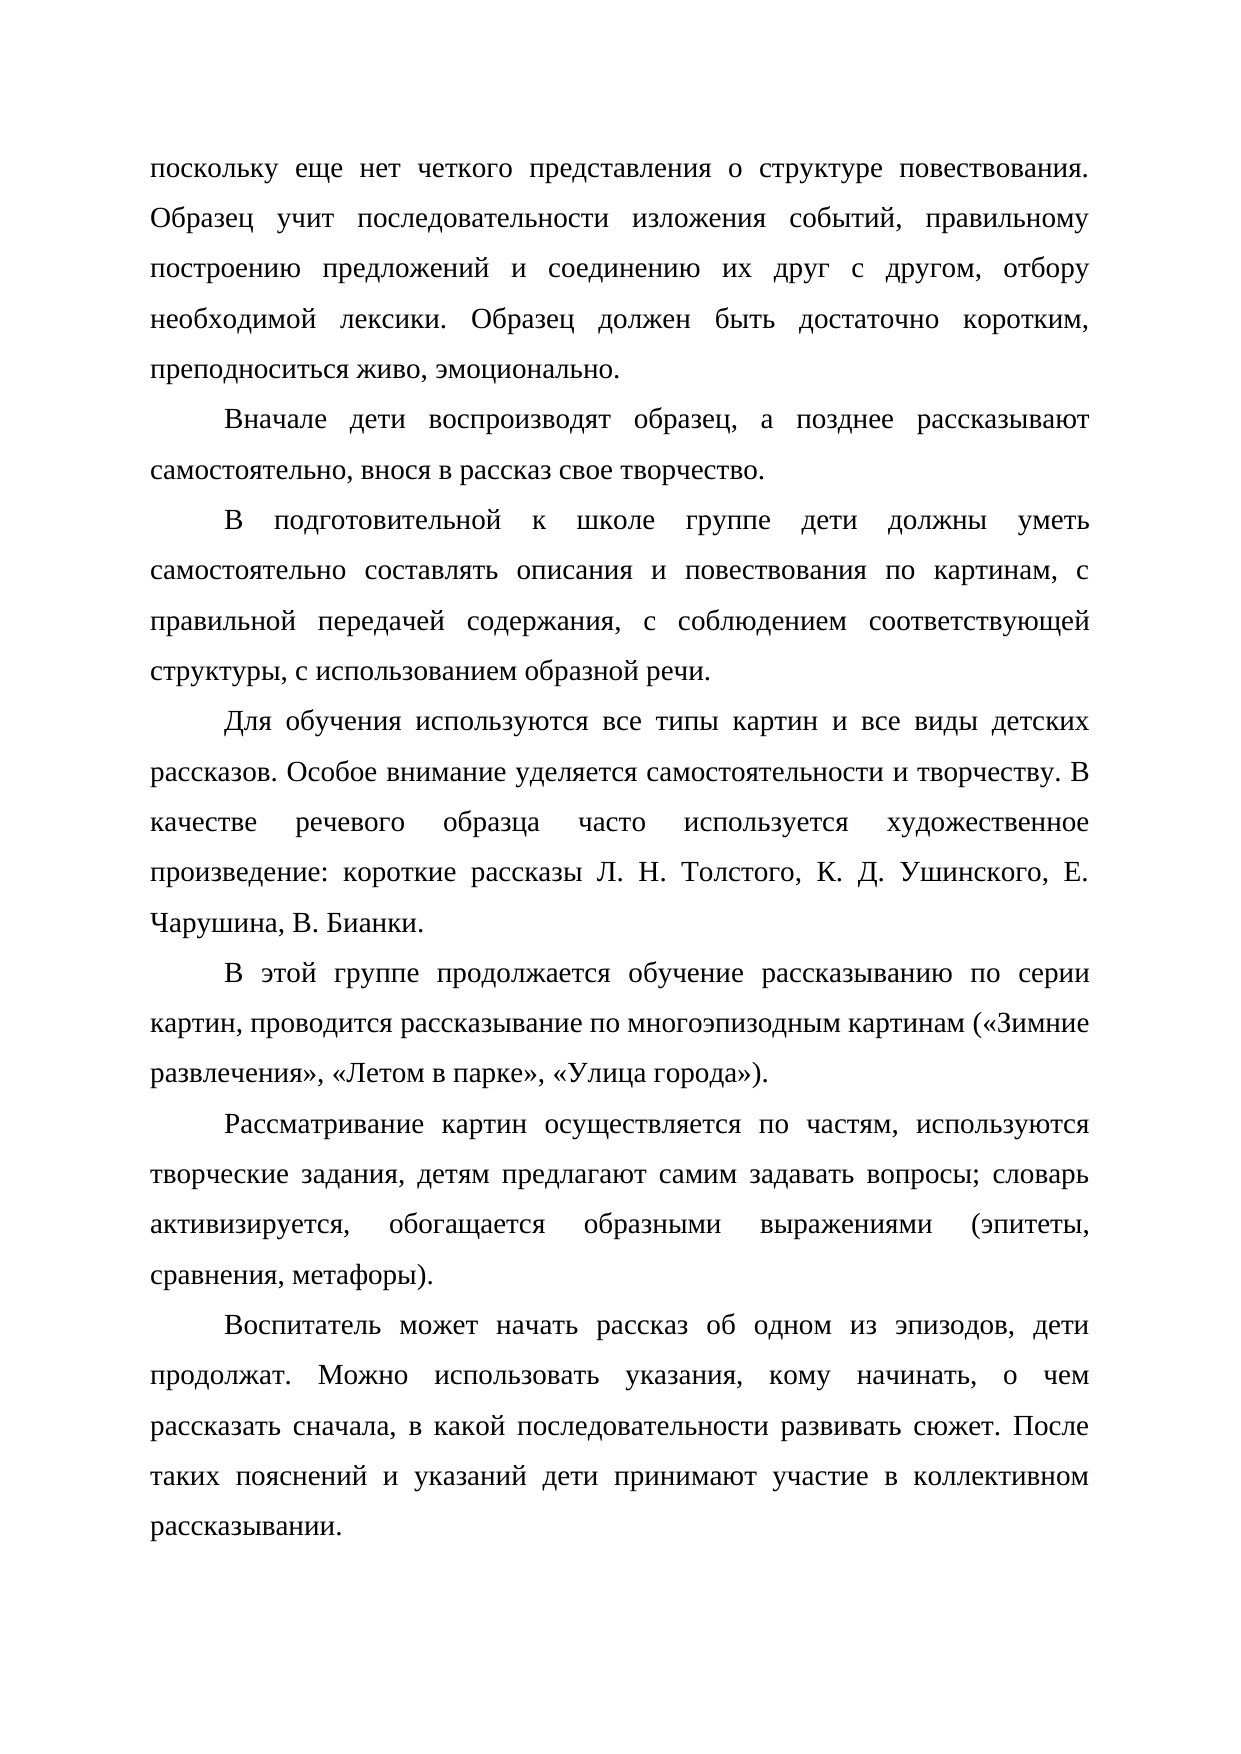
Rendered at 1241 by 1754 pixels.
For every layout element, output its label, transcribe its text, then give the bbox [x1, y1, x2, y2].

text Вначале дети воспроизводят образец, а позднее рассказывают самостоятельно, внося в рассказ свое творчество. [150, 402, 1090, 485]
text Рассматривание картин осуществляется по частям, используются творческие задания, детям предлагают самим задавать вопросы; словарь активизируется, обогащается образными выражениями (эпитеты, сравнения, метафоры). [150, 1106, 1090, 1290]
text В подготовительной к школе группе дети должны уметь самостоятельно составлять описания и повествования по картинам, с правильной передачей содержания, с соблюдением соответствующей структуры, с использованием образной речи. [150, 502, 1090, 687]
text Воспитатель может начать рассказ об одном из эпизодов, дети продолжат. Можно использовать указания, кому начинать, о чем рассказать сначала, в какой последовательности развивать сюжет. После таких пояснений и указаний дети принимают участие в коллективном рассказывании. [150, 1307, 1090, 1542]
text Для обучения используются все типы картин и все виды детских рассказов. Особое внимание уделяется самостоятельности и творчеству. В качестве речевого образца часто используется художественное произведение: короткие рассказы Л. Н. Толстого, К. Д. Ушинского, Е. Чарушина, В. Бианки. [150, 703, 1090, 938]
text В этой группе продолжается обучение рассказыванию по серии картин, проводится рассказывание по многоэпизодным картинам («Зимние развлечения», «Летом в парке», «Улица города»). [150, 955, 1090, 1089]
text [150, 150, 1090, 385]
